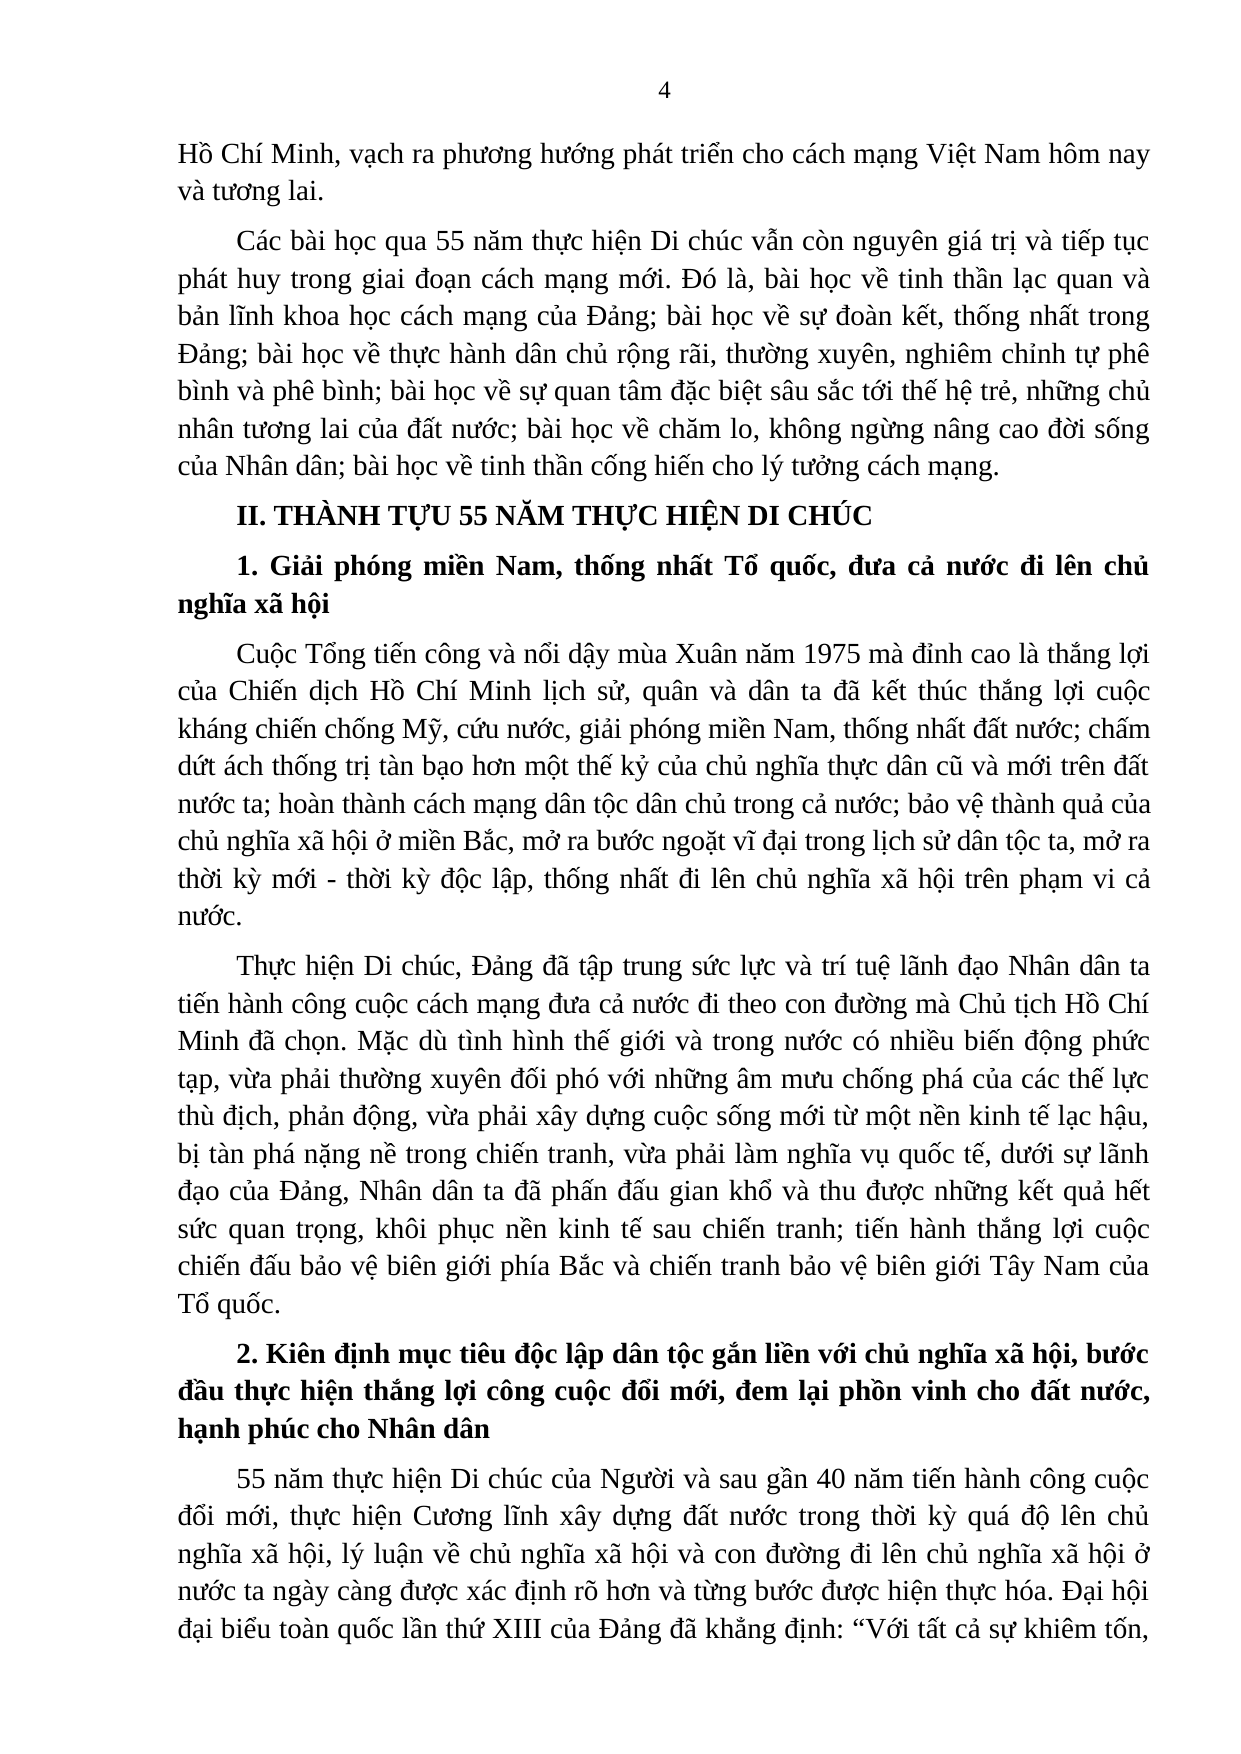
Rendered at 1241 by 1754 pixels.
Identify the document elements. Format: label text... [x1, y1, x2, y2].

text II. THÀNH TỰU 55 NĂM THỰC HIỆN DI CHÚC [177, 494, 1152, 532]
text 2. Kiên định mục tiêu độc lập dân tộc gắn liền với chủ nghĩa xã hội, bước đầu thực hiện thắng lợi công cuộc đổi mới, đem lại phồn vinh cho đất nước, hạnh phúc cho Nhân dân [177, 1332, 1152, 1444]
text 1. Giải phóng miền Nam, thống nhất Tổ quốc, đưa cả nước đi lên chủ nghĩa xã hội [177, 544, 1152, 619]
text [177, 1457, 1152, 1644]
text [177, 132, 1152, 207]
text Cuộc Tổng tiến công và nổi dậy mùa Xuân năm 1975 mà đỉnh cao là thắng lợi của Chiến dịch Hồ Chí Minh lịch sử, quân và dân ta đã kết thúc thắng lợi cuộc kháng chiến chống Mỹ, cứu nước, giải phóng miền Nam, thống nhất đất nước; chấm dứt ách thống trị tàn bạo hơn một thế kỷ của chủ nghĩa thực dân cũ và mới trên đất nước ta; hoàn thành cách mạng dân tộc dân chủ trong cả nước; bảo vệ thành quả của chủ nghĩa xã hội ở miền Bắc, mở ra bước ngoặt vĩ đại trong lịch sử dân tộc ta, mở ra thời kỳ mới - thời kỳ độc lập, thống nhất đi lên chủ nghĩa xã hội trên phạm vi cả nước. [177, 632, 1152, 932]
text Các bài học qua 55 năm thực hiện Di chúc vẫn còn nguyên giá trị và tiếp tục phát huy trong giai đoạn cách mạng mới. Đó là, bài học về tinh thần lạc quan và bản lĩnh khoa học cách mạng của Đảng; bài học về sự đoàn kết, thống nhất trong Đảng; bài học về thực hành dân chủ rộng rãi, thường xuyên, nghiêm chỉnh tự phê bình và phê bình; bài học về sự quan tâm đặc biệt sâu sắc tới thế hệ trẻ, những chủ nhân tương lai của đất nước; bài học về chăm lo, không ngừng nâng cao đời sống của Nhân dân; bài học về tinh thần cống hiến cho lý tưởng cách mạng. [177, 219, 1152, 482]
text Thực hiện Di chúc, Đảng đã tập trung sức lực và trí tuệ lãnh đạo Nhân dân ta tiến hành công cuộc cách mạng đưa cả nước đi theo con đường mà Chủ tịch Hồ Chí Minh đã chọn. Mặc dù tình hình thế giới và trong nước có nhiều biến động phức tạp, vừa phải thường xuyên đối phó với những âm mưu chống phá của các thế lực thù địch, phản động, vừa phải xây dựng cuộc sống mới từ một nền kinh tế lạc hậu, bị tàn phá nặng nề trong chiến tranh, vừa phải làm nghĩa vụ quốc tế, dưới sự lãnh đạo của Đảng, Nhân dân ta đã phấn đấu gian khổ và thu được những kết quả hết sức quan trọng, khôi phục nền kinh tế sau chiến tranh; tiến hành thắng lợi cuộc chiến đấu bảo vệ biên giới phía Bắc và chiến tranh bảo vệ biên giới Tây Nam của Tổ quốc. [177, 944, 1152, 1319]
